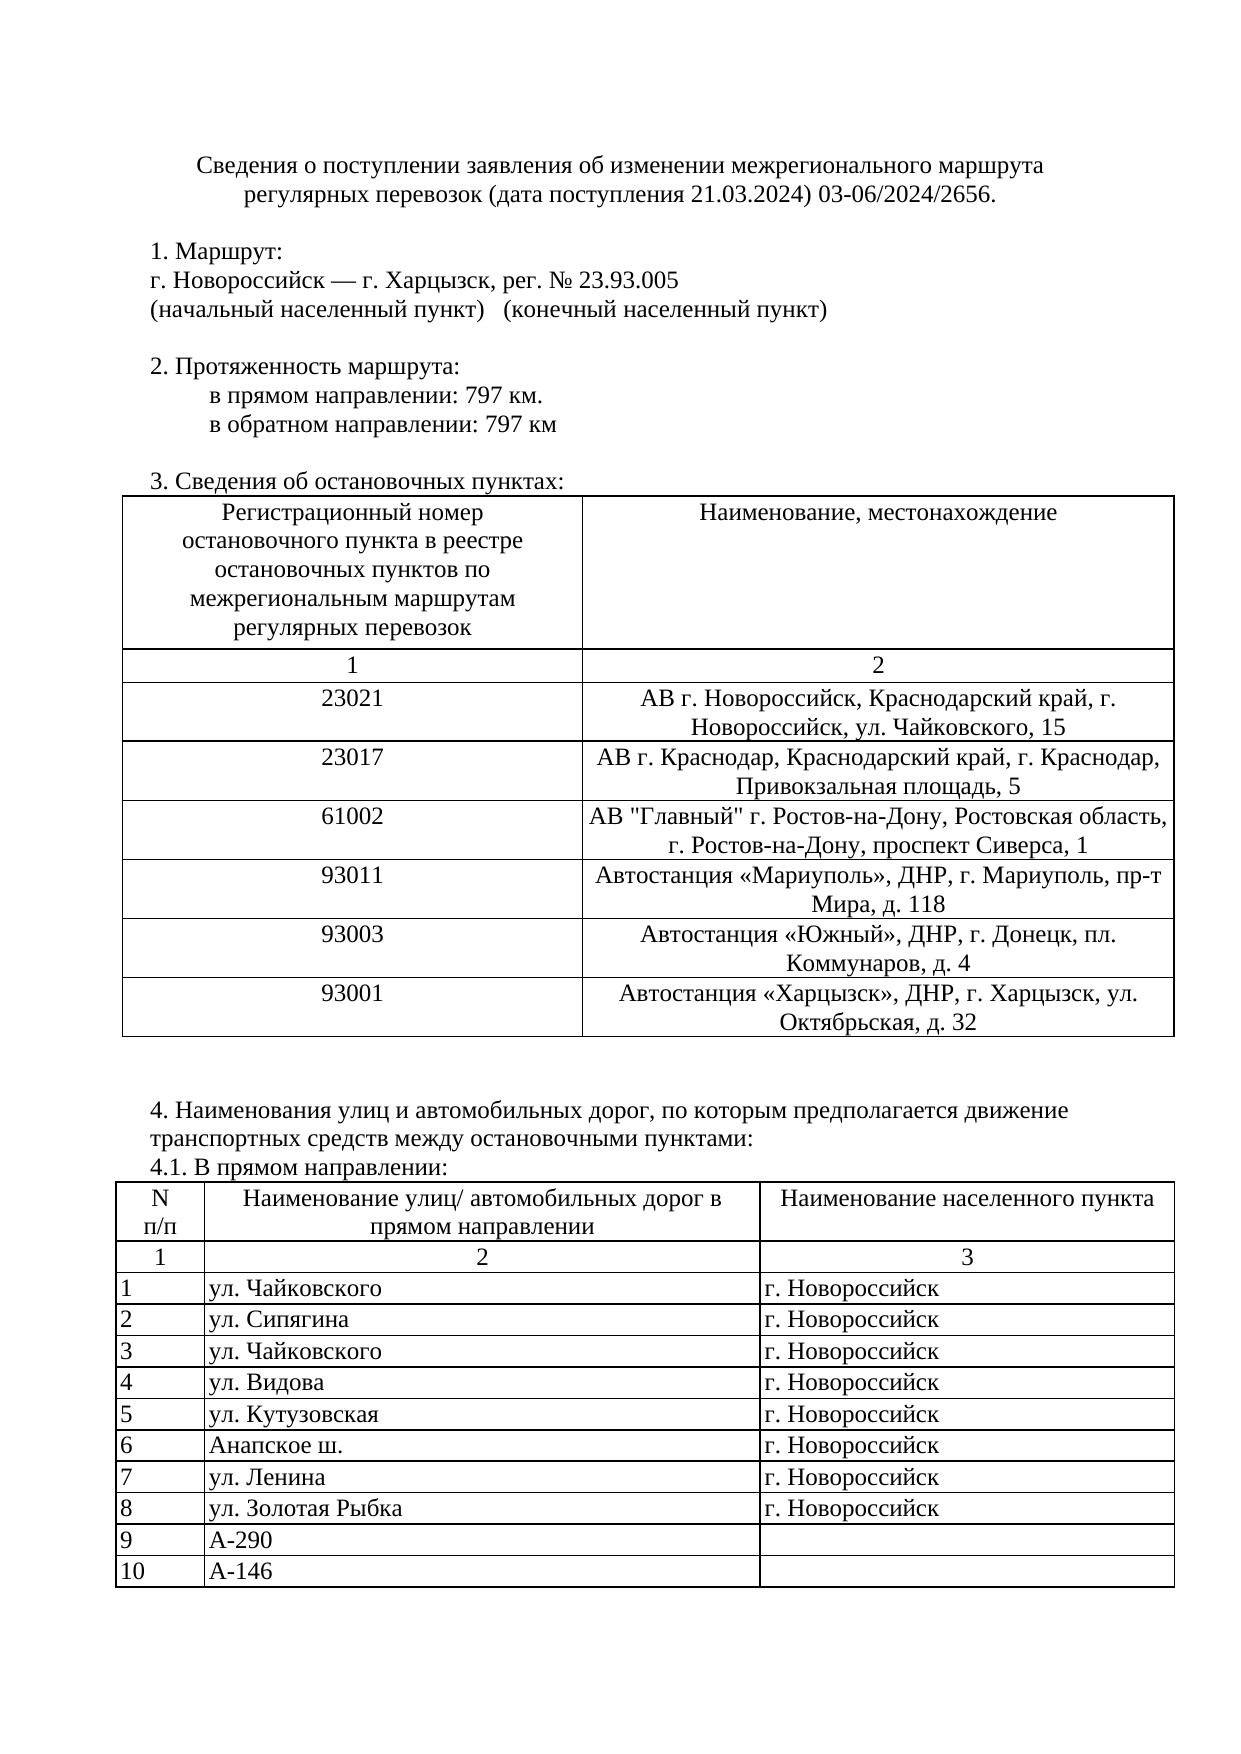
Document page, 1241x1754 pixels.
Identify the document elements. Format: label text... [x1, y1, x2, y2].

table_cell Автостанция «Харцызск», ДНР, г. Харцызск, ул. Октябрьская, д. 32 [583, 978, 1173, 1036]
table_cell г. Новороссийск [761, 1336, 1174, 1366]
table_cell А-146 [205, 1556, 759, 1586]
table_cell АВ "Главный" г. Ростов-на-Дону, Ростовская область, г. Ростов-на-Дону, проспект Сиверса, 1 [583, 801, 1173, 858]
text в прямом направлении: 797 км. [150, 380, 1090, 409]
text в обратном направлении: 797 км [150, 409, 1090, 437]
text г. Новороссийск — г. Харцызск, рег. № 23.93.005 [150, 265, 1090, 294]
table_cell Автостанция «Южный», ДНР, г. Донецк, пл. Коммунаров, д. 4 [583, 919, 1173, 977]
text (начальный населенный пункт) (конечный населенный пункт) [150, 294, 1090, 322]
table_cell [761, 1556, 1174, 1586]
table_cell 1 [123, 650, 582, 681]
text 2. Протяженность маршрута: [150, 351, 1090, 380]
table_header N п/п [117, 1183, 204, 1240]
table_header Регистрационный номер остановочного пункта в реестре остановочных пунктов по межрегиональным маршрутам регулярных перевозок [123, 497, 582, 648]
table_cell ул. Золотая Рыбка [205, 1493, 759, 1523]
table_cell 93001 [123, 978, 582, 1036]
table_cell 4 [117, 1368, 204, 1397]
table_cell г. Новороссийск [761, 1462, 1174, 1492]
table_cell А-290 [205, 1525, 759, 1555]
table_cell 10 [117, 1556, 204, 1586]
table_cell 6 [117, 1431, 204, 1460]
table_cell Автостанция «Мариуполь», ДНР, г. Мариуполь, пр-т Мира, д. 118 [583, 860, 1173, 918]
table_cell 3 [117, 1336, 204, 1366]
table_cell АВ г. Краснодар, Краснодарский край, г. Краснодар, Привокзальная площадь, 5 [583, 742, 1173, 799]
table_cell г. Новороссийск [761, 1431, 1174, 1460]
table_cell АВ г. Новороссийск, Краснодарский край, г. Новороссийск, ул. Чайковского, 15 [583, 683, 1173, 740]
table_header Наименование, местонахождение [583, 497, 1173, 648]
table_cell 5 [117, 1399, 204, 1429]
text 1. Маршрут: [150, 236, 1090, 265]
table_cell г. Новороссийск [761, 1493, 1174, 1523]
table_cell 1 [117, 1242, 204, 1272]
table_cell 7 [117, 1462, 204, 1492]
table_cell г. Новороссийск [761, 1305, 1174, 1334]
table_cell 3 [761, 1242, 1174, 1272]
table_cell г. Новороссийск [761, 1368, 1174, 1397]
table_cell 61002 [123, 801, 582, 858]
table_cell 2 [117, 1305, 204, 1334]
text 3. Сведения об остановочных пунктах: [150, 466, 1090, 495]
table_cell г. Новороссийск [761, 1273, 1174, 1303]
table_cell [761, 1525, 1174, 1555]
text 4.1. В прямом направлении: [150, 1152, 1090, 1181]
table_cell ул. Видова [205, 1368, 759, 1397]
table_cell ул. Чайковского [205, 1273, 759, 1303]
table_cell ул. Ленина [205, 1462, 759, 1492]
table_cell 8 [117, 1493, 204, 1523]
table_header Наименование улиц/ автомобильных дорог в прямом направлении [205, 1183, 759, 1240]
table_cell ул. Чайковского [205, 1336, 759, 1366]
table_cell 2 [205, 1242, 759, 1272]
table_cell 9 [117, 1525, 204, 1555]
text Сведения о поступлении заявления об изменении межрегионального маршрута регулярных перевозок (дата поступления 21.03.2024) 03-06/2024/2656. [150, 150, 1090, 207]
text 4. Наименования улиц и автомобильных дорог, по которым предполагается движение транспортных средств между остановочными пунктами: [150, 1095, 1090, 1152]
table_cell 23021 [123, 683, 582, 740]
table_cell ул. Сипягина [205, 1305, 759, 1334]
table_cell Анапское ш. [205, 1431, 759, 1460]
table_cell 93003 [123, 919, 582, 977]
table_cell 1 [117, 1273, 204, 1303]
table_cell 93011 [123, 860, 582, 918]
table_cell 23017 [123, 742, 582, 799]
table_cell 2 [583, 650, 1173, 681]
table_header Наименование населенного пункта [761, 1183, 1174, 1240]
table_cell г. Новороссийск [761, 1399, 1174, 1429]
table_cell ул. Кутузовская [205, 1399, 759, 1429]
